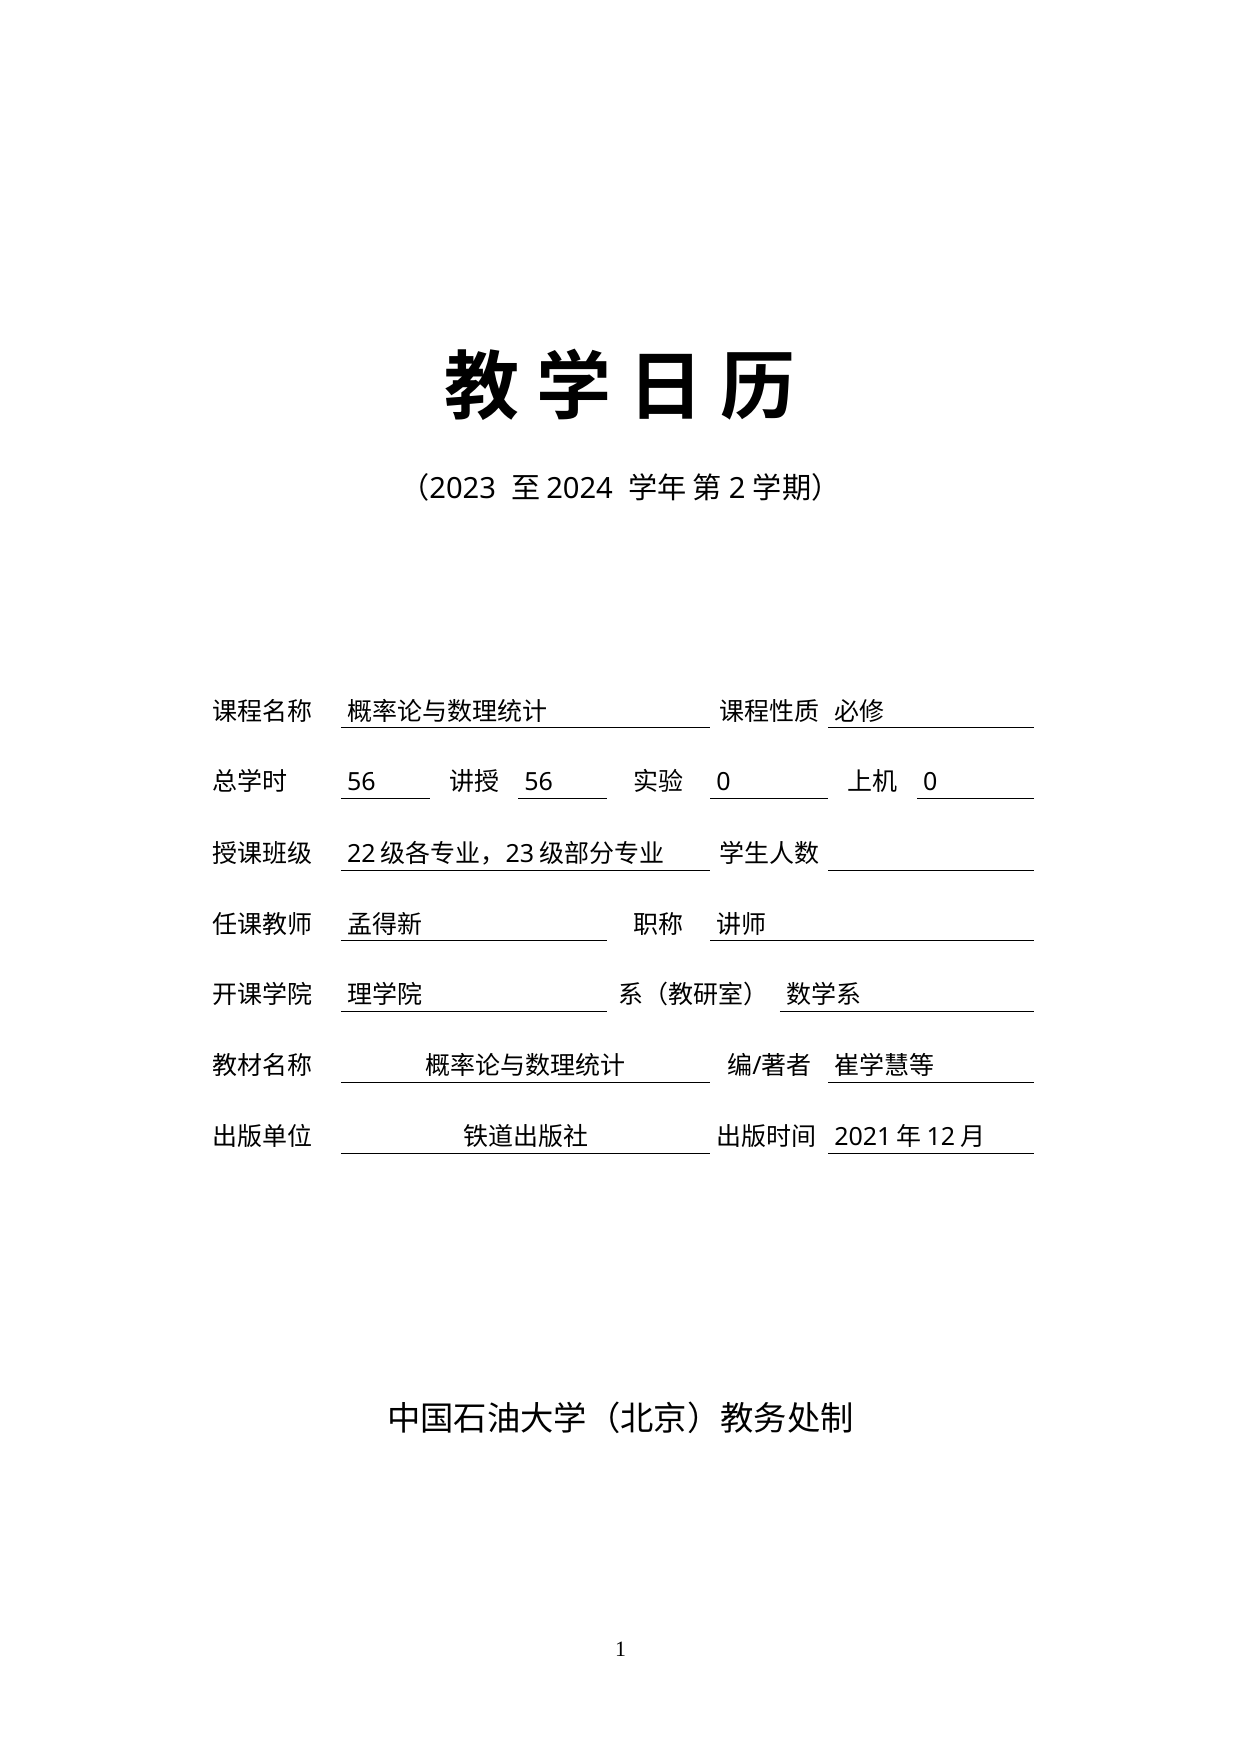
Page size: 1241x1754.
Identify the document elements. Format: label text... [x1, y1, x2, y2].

table_cell 铁道出版社 [341, 1083, 710, 1153]
table_cell 出版时间 [710, 1082, 828, 1153]
table_cell 出版单位 [206, 1082, 341, 1153]
table_cell 孟得新 [341, 871, 607, 940]
table_header 必修 [828, 656, 1034, 727]
table_cell 开课学院 [206, 940, 341, 1011]
text 教 学 日 历 [142, 327, 1098, 435]
table_header 课程性质 [710, 656, 828, 727]
table_header 课程名称 [206, 656, 341, 727]
table_cell 崔学慧等 [828, 1012, 1034, 1082]
table_cell [828, 798, 1034, 869]
table_cell 系（教研室） [607, 940, 780, 1011]
table_cell 0 [917, 728, 1034, 798]
table_cell 数学系 [780, 941, 1034, 1011]
text （2023 至2024 学年 第 2 学期） [142, 465, 1098, 507]
table_cell 22级各专业，23级部分专业 [341, 798, 710, 869]
table_cell 职称 [607, 871, 710, 940]
table_cell 实验 [607, 728, 710, 798]
table_cell 编/著者 [710, 1011, 828, 1082]
table_cell 56 [341, 728, 429, 798]
table_cell 教材名称 [206, 1011, 341, 1082]
table_cell 授课班级 [206, 798, 341, 869]
table_cell 讲师 [710, 870, 1034, 940]
table_cell 任课教师 [206, 870, 341, 940]
table_cell 概率论与数理统计 [341, 1011, 710, 1082]
table_cell 56 [518, 728, 607, 798]
table_header 概率论与数理统计 [341, 656, 710, 727]
table_cell 理学院 [341, 941, 607, 1011]
table_cell 2021年12月 [828, 1083, 1034, 1153]
table_cell 上机 [828, 728, 917, 798]
table_cell 学生人数 [710, 799, 828, 869]
table_cell 0 [710, 727, 828, 798]
table_cell 讲授 [430, 728, 518, 798]
text 中国石油大学（北京）教务处制 [142, 1392, 1098, 1440]
table_cell 总学时 [206, 727, 341, 798]
